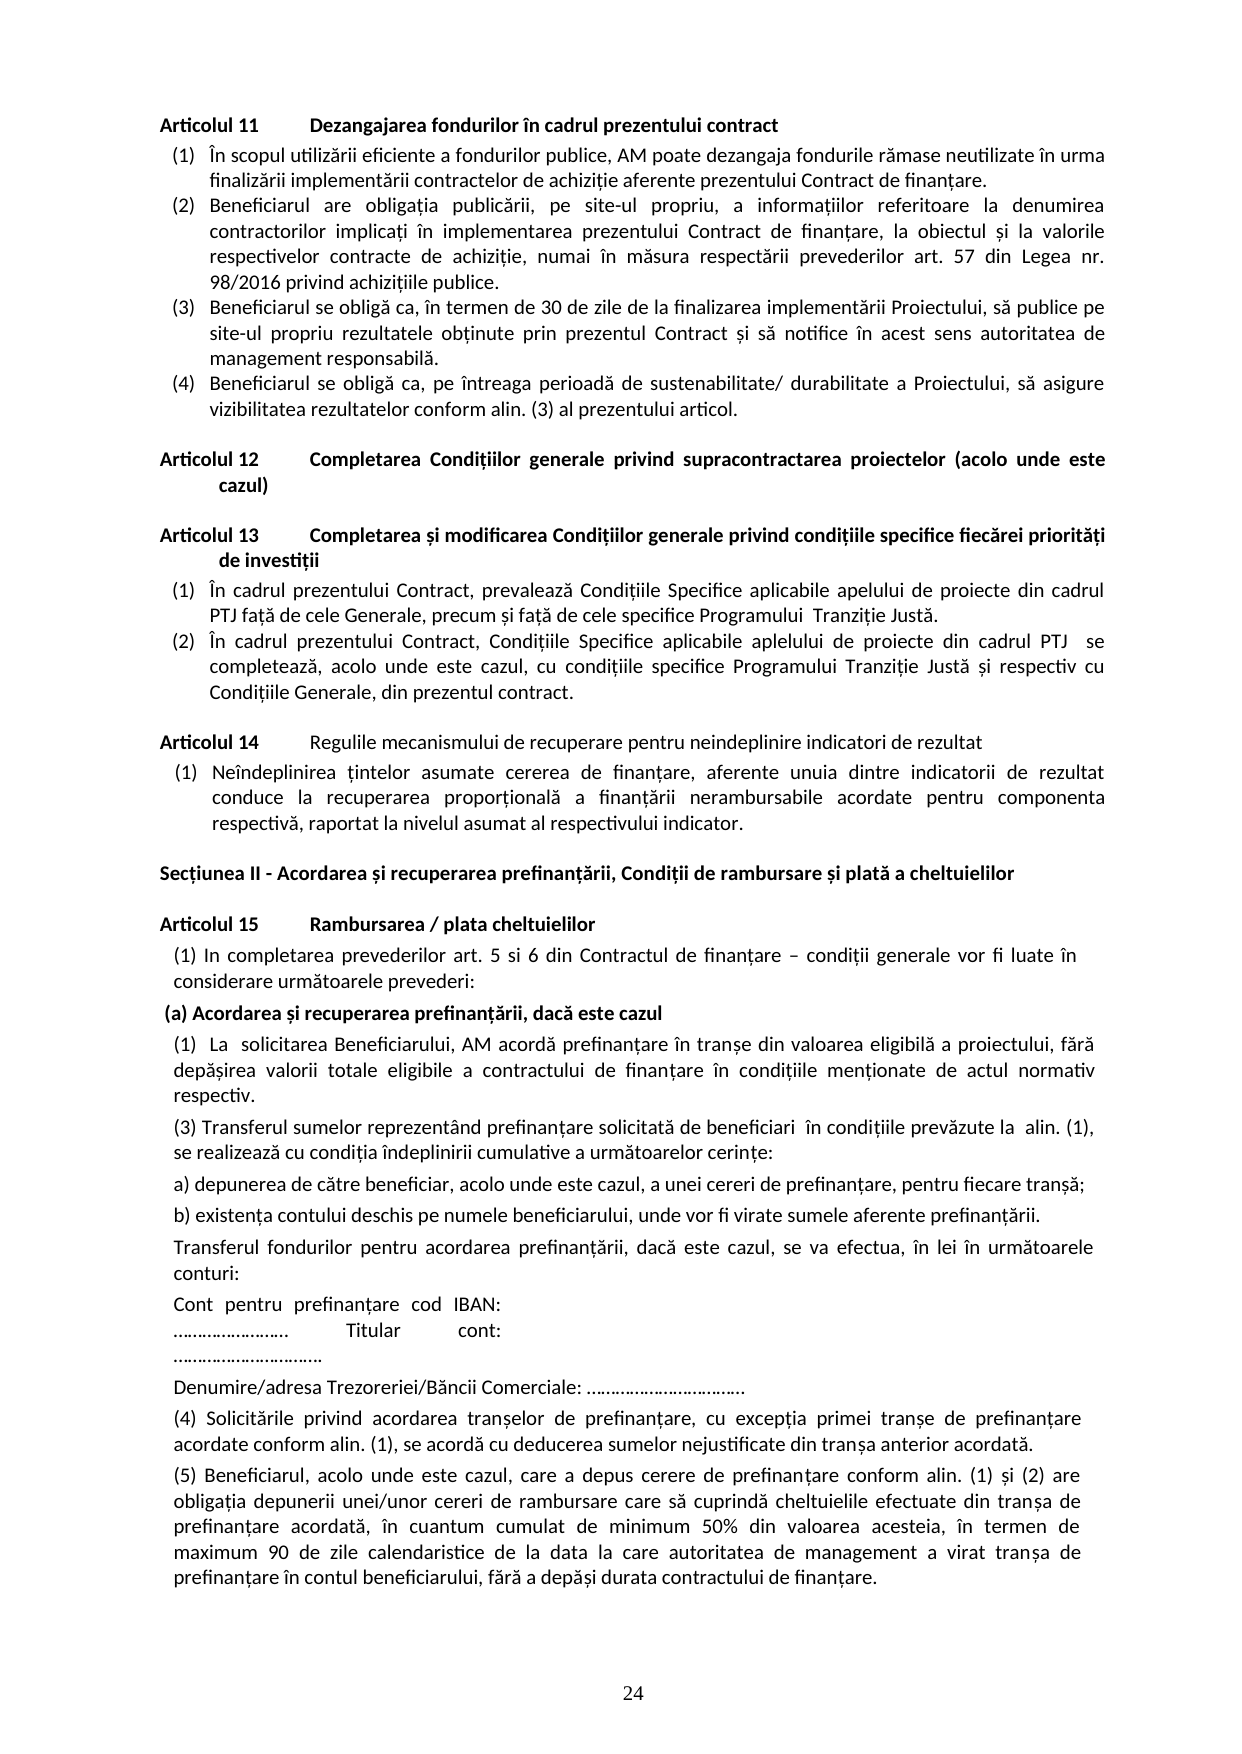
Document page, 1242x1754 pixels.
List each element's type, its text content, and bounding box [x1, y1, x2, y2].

text a) depunerea de către beneficiar, acolo unde este cazul, a unei cereri de prefinanțare, pentru fiecare tranșă; [173, 1171, 1096, 1196]
list Dezangajarea fondurilor în cadrul prezentului contract [159, 112, 1106, 138]
list Rambursarea / plata cheltuielilor [159, 911, 1106, 936]
list Beneficiarul se obligă ca, în termen de 30 de zile de la finalizarea implementării Proiectului, să publice pe site-ul propriu rezultatele obținute prin prezentul Contract și să notifice în acest sens autoritatea de management responsabilă. [172, 294, 1106, 371]
list Beneficiarul are obligația publicării, pe site-ul propriu, a informațiilor referitoare la denumirea contractorilor implicați în implementarea prezentului Contract de finanțare, la obiectul și la valorile respectivelor contracte de achiziție, numai în măsura respectării prevederilor art. 57 din Legea nr. 98/2016 privind achizițiile publice. [172, 193, 1106, 294]
text (1) La solicitarea Beneficiarului, AM acordă prefinanțare în tranşe din valoarea eligibilă a proiectului, fără depăşirea valorii totale eligibile a contractului de finanţare în condițiile menționate de actul normativ respectiv. [173, 1031, 1096, 1108]
text (a) Acordarea și recuperarea prefinanțării, dacă este cazul [159, 1000, 1079, 1025]
text Denumire/adresa Trezoreriei/Băncii Comerciale: …………………………… [173, 1374, 861, 1399]
text Cont pentru prefinanțare cod IBAN: …………………… Titular cont: …………………………. [173, 1291, 501, 1368]
list Regulile mecanismului de recuperare pentru neindeplinire indicatori de rezultat [159, 729, 1106, 755]
list Completarea și modificarea Condițiilor generale privind condițiile specifice fiecărei priorități de investiții [159, 522, 1106, 573]
list Completarea Condițiilor generale privind supracontractarea proiectelor (acolo unde este cazul) [159, 446, 1106, 497]
list În cadrul prezentului Contract, Condițiile Specifice aplicabile aplelului de proiecte din cadrul PTJ se completează, acolo unde este cazul, cu condițiile specifice Programului Tranziție Justă și respectiv cu Condițiile Generale, din prezentul contract. [172, 628, 1106, 704]
text Secțiunea II - Acordarea și recuperarea prefinanțării, Condiții de rambursare și plată a cheltuielilor [159, 861, 1099, 886]
text (5) Beneficiarul, acolo unde este cazul, care a depus cerere de prefinanţare conform alin. (1) şi (2) are obligaţia depunerii unei/unor cereri de rambursare care să cuprindă cheltuielile efectuate din tranşa de prefinanţare acordată, în cuantum cumulat de minimum 50% din valoarea acesteia, în termen de maximum 90 de zile calendaristice de la data la care autoritatea de management a virat tranşa de prefinanţare în contul beneficiarului, fără a depăşi durata contractului de finanţare. [173, 1463, 1081, 1590]
list Beneficiarul se obligă ca, pe întreaga perioadă de sustenabilitate/ durabilitate a Proiectului, să asigure vizibilitatea rezultatelor conform alin. (3) al prezentului articol. [172, 371, 1106, 421]
text b) existența contului deschis pe numele beneficiarului, unde vor fi virate sumele aferente prefinanțării. [173, 1203, 1096, 1228]
list Neîndeplinirea țintelor asumate cererea de finanțare, aferente unuia dintre indicatorii de rezultat conduce la recuperarea proporțională a finanțării nerambursabile acordate pentru componenta respectivă, raportat la nivelul asumat al respectivului indicator. [174, 759, 1106, 835]
list În cadrul prezentului Contract, prevalează Condițiile Specifice aplicabile apelului de proiecte din cadrul PTJ față de cele Generale, precum și față de cele specifice Programului Tranziție Justă. [172, 577, 1106, 628]
text (4) Solicitările privind acordarea tranşelor de prefinanţare, cu excepţia primei tranşe de prefinanţare acordate conform alin. (1), se acordă cu deducerea sumelor nejustificate din tranşa anterior acordată. [173, 1406, 1081, 1456]
text Transferul fondurilor pentru acordarea prefinanțării, dacă este cazul, se va efectua, în lei în următoarele conturi: [173, 1234, 1096, 1285]
text (1) In completarea prevederilor art. 5 si 6 din Contractul de finanțare – condiții generale vor fi luate în considerare următoarele prevederi: [173, 943, 1079, 993]
text (3) Transferul sumelor reprezentând prefinanţare solicitată de beneficiari în condiţiile prevăzute la alin. (1), se realizează cu condiţia îndeplinirii cumulative a următoarelor cerinţe: [173, 1114, 1096, 1165]
list În scopul utilizării eficiente a fondurilor publice, AM poate dezangaja fondurile rămase neutilizate în urma finalizării implementării contractelor de achiziție aferente prezentului Contract de finanțare. [172, 142, 1106, 193]
